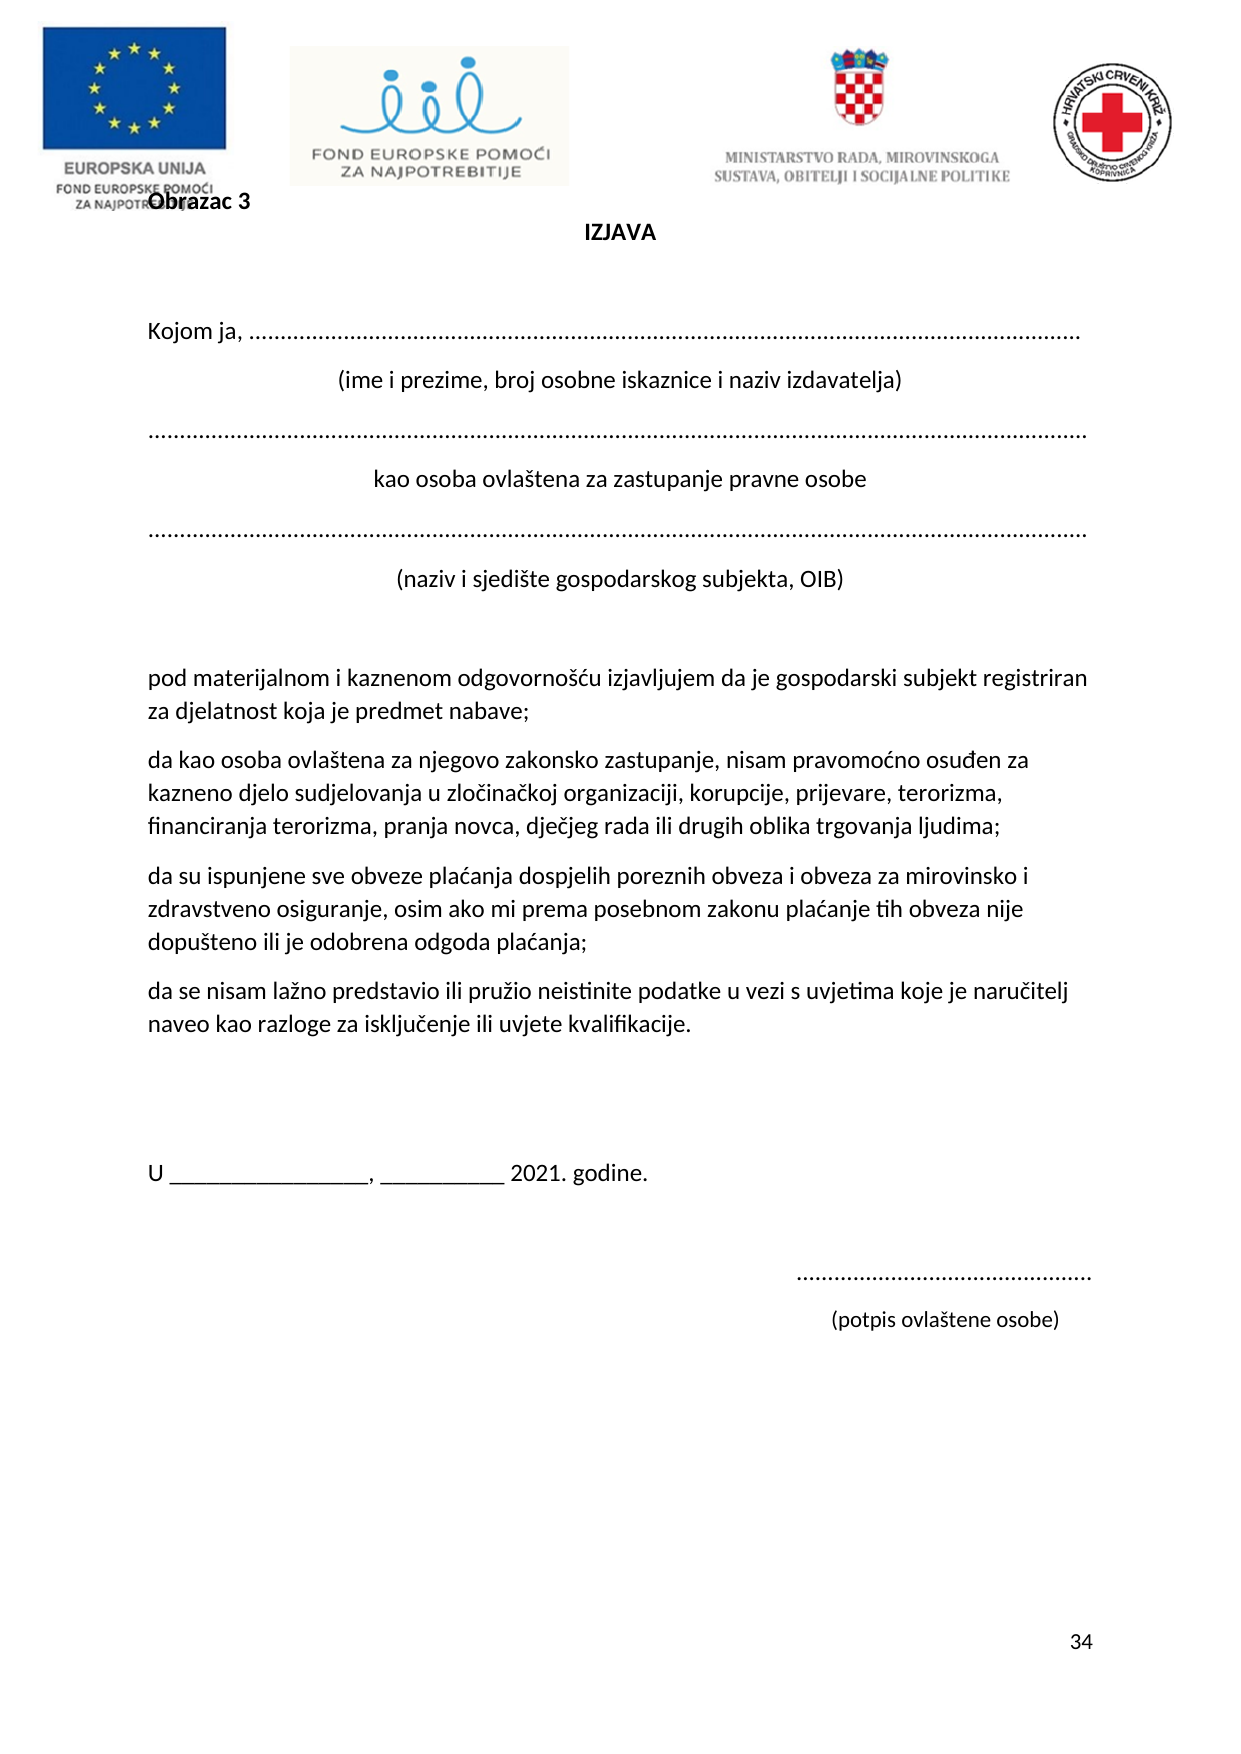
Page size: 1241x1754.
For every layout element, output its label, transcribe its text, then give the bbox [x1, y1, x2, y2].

picture [37, 21, 235, 211]
text U ________________, __________ 2021. godine. [148, 1157, 1093, 1187]
text da se nisam lažno predstavio ili pružio neistinite podatke u vezi s uvjetima koje je naručitelj naveo kao razloge za isključenje ili uvjete kvalifikacije. [148, 975, 1093, 1039]
text Kojom ja, .................................................................................................................................... [148, 315, 1093, 345]
text ............................................... [148, 1256, 1093, 1287]
text da kao osoba ovlaštena za njegovo zakonsko zastupanje, nisam pravomoćno osuđen za kazneno djelo sudjelovanja u zločinačkoj organizaciji, korupcije, prijevare, terorizma, financiranja terorizma, pranja novca, dječjeg rada ili drugih oblika trgovanja ljudima; [148, 744, 1093, 841]
text kao osoba ovlaštena za zastupanje pravne osobe [148, 463, 1093, 494]
text ..................................................................................................................................................... [148, 414, 1093, 444]
subtitle Obrazac 3 [148, 148, 1093, 216]
text (naziv i sjedište gospodarskog subjekta, OIB) [148, 563, 1093, 593]
text ..................................................................................................................................................... [148, 513, 1093, 544]
text pod materijalnom i kaznenom odgovornošću izjavljujem da je gospodarski subjekt registriran za djelatnost koja je predmet nabave; [148, 662, 1093, 725]
text IZJAVA [148, 216, 1093, 246]
text (ime i prezime, broj osobne iskaznice i naziv izdavatelja) [148, 364, 1093, 395]
text (potpis ovlaštene osobe) [148, 1306, 1093, 1334]
picture [252, 46, 1048, 148]
picture [1050, 61, 1174, 184]
text da su ispunjene sve obveze plaćanja dospjelih poreznih obveza i obveza za mirovinsko i zdravstveno osiguranje, osim ako mi prema posebnom zakonu plaćanje tih obveza nije dopušteno ili je odobrena odgoda plaćanja; [148, 860, 1093, 956]
